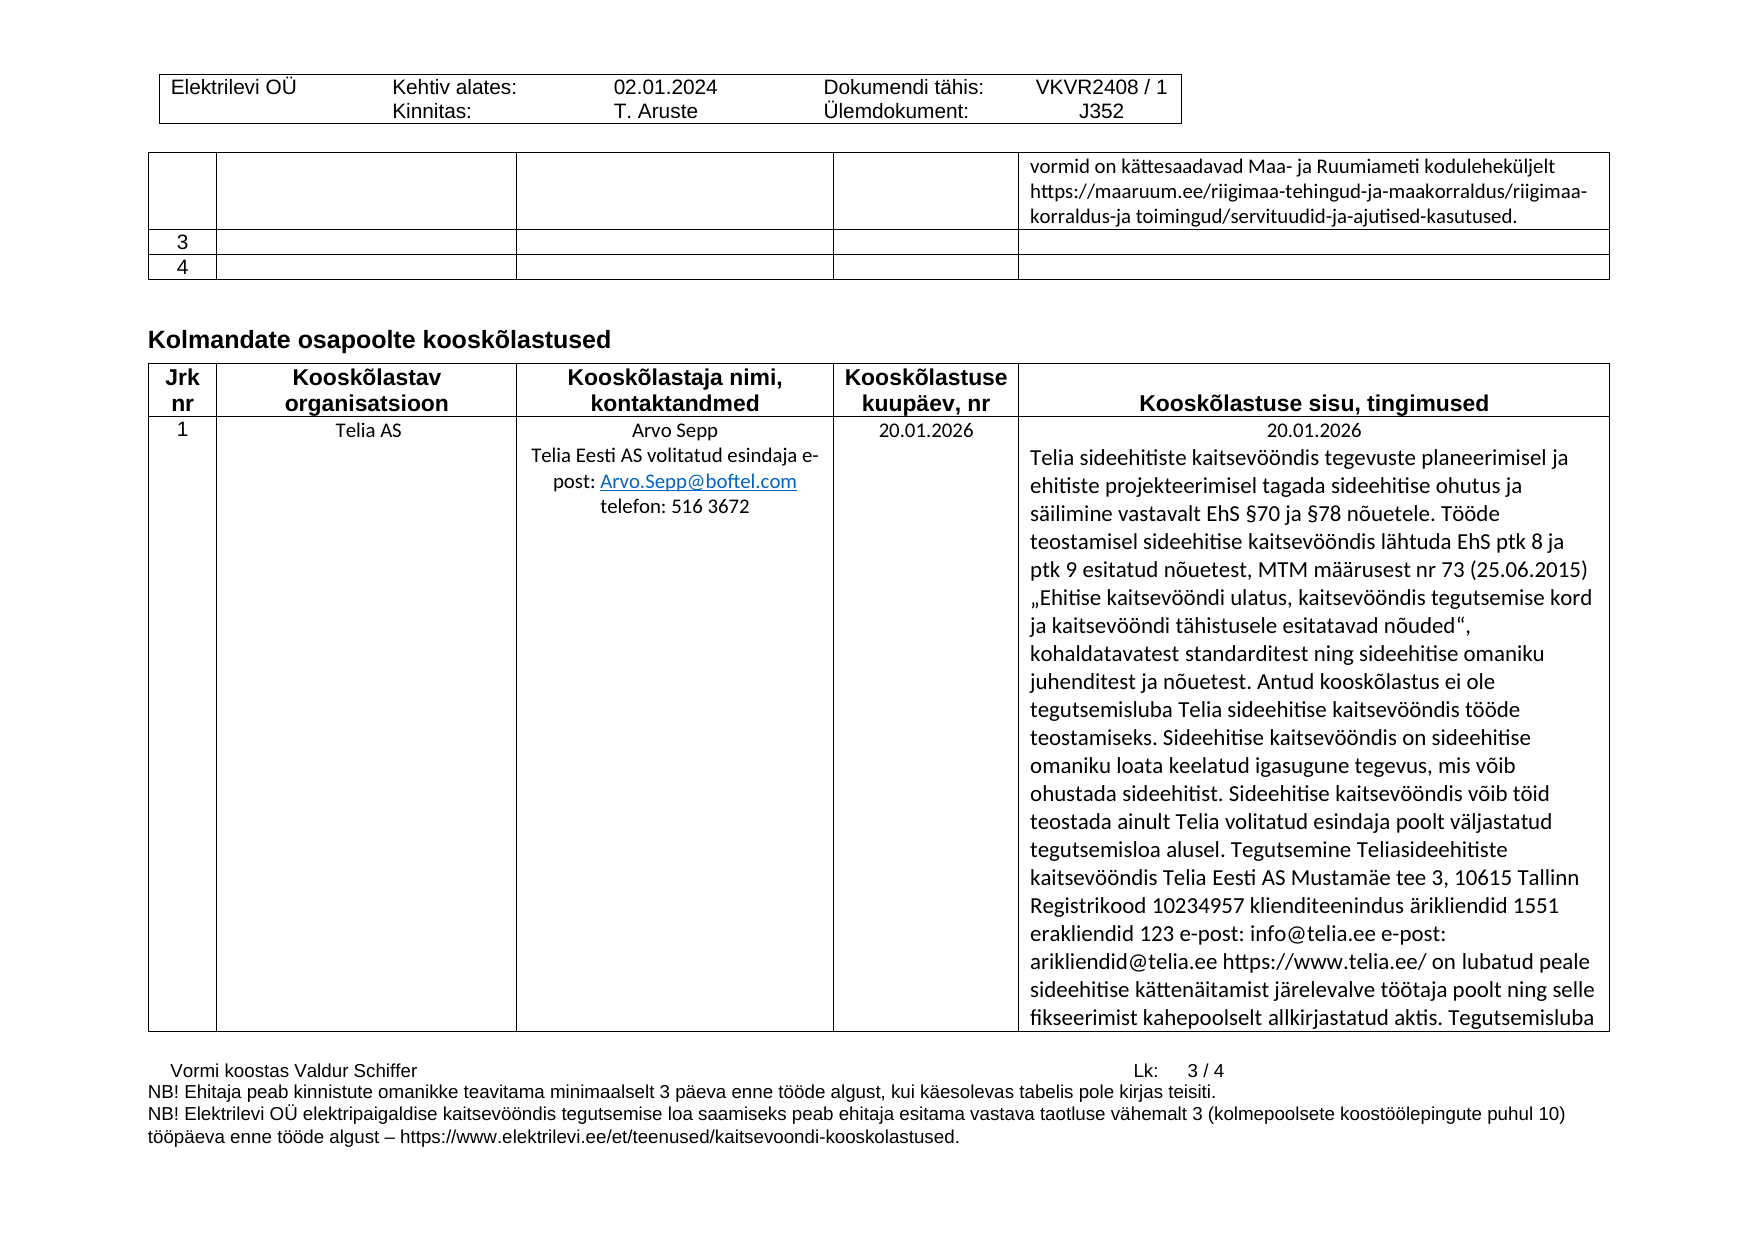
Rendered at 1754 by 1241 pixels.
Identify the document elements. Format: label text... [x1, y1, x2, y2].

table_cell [1019, 417, 1609, 1031]
table_cell 1 [149, 417, 216, 1031]
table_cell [1019, 153, 1609, 229]
table_header Kooskõlastuse sisu, tingimused [1019, 364, 1609, 416]
table_cell [834, 230, 1018, 254]
table_header Kooskõlastuse kuupäev, nr [834, 364, 1018, 416]
table_cell [834, 255, 1018, 279]
table_cell 2 [149, 153, 216, 229]
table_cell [517, 153, 833, 229]
table_header Jrk nr [149, 364, 216, 416]
table_header Kooskõlastav organisatsioon [217, 364, 516, 416]
table_cell [1019, 255, 1609, 279]
table_cell 4 [149, 255, 216, 279]
table_cell 20.01.2026 [834, 417, 1018, 1031]
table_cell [517, 417, 833, 1031]
table_cell [517, 255, 833, 279]
text Kolmandate osapoolte kooskõlastused [148, 325, 1606, 354]
table_cell [1019, 230, 1609, 254]
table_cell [217, 153, 516, 229]
table_cell [217, 230, 516, 254]
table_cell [834, 153, 1018, 229]
table_cell [217, 255, 516, 279]
table_header Kooskõlastaja nimi, kontaktandmed [517, 364, 833, 416]
table_cell Telia AS [217, 417, 516, 1031]
table_cell [517, 230, 833, 254]
table_cell 3 [149, 230, 216, 254]
